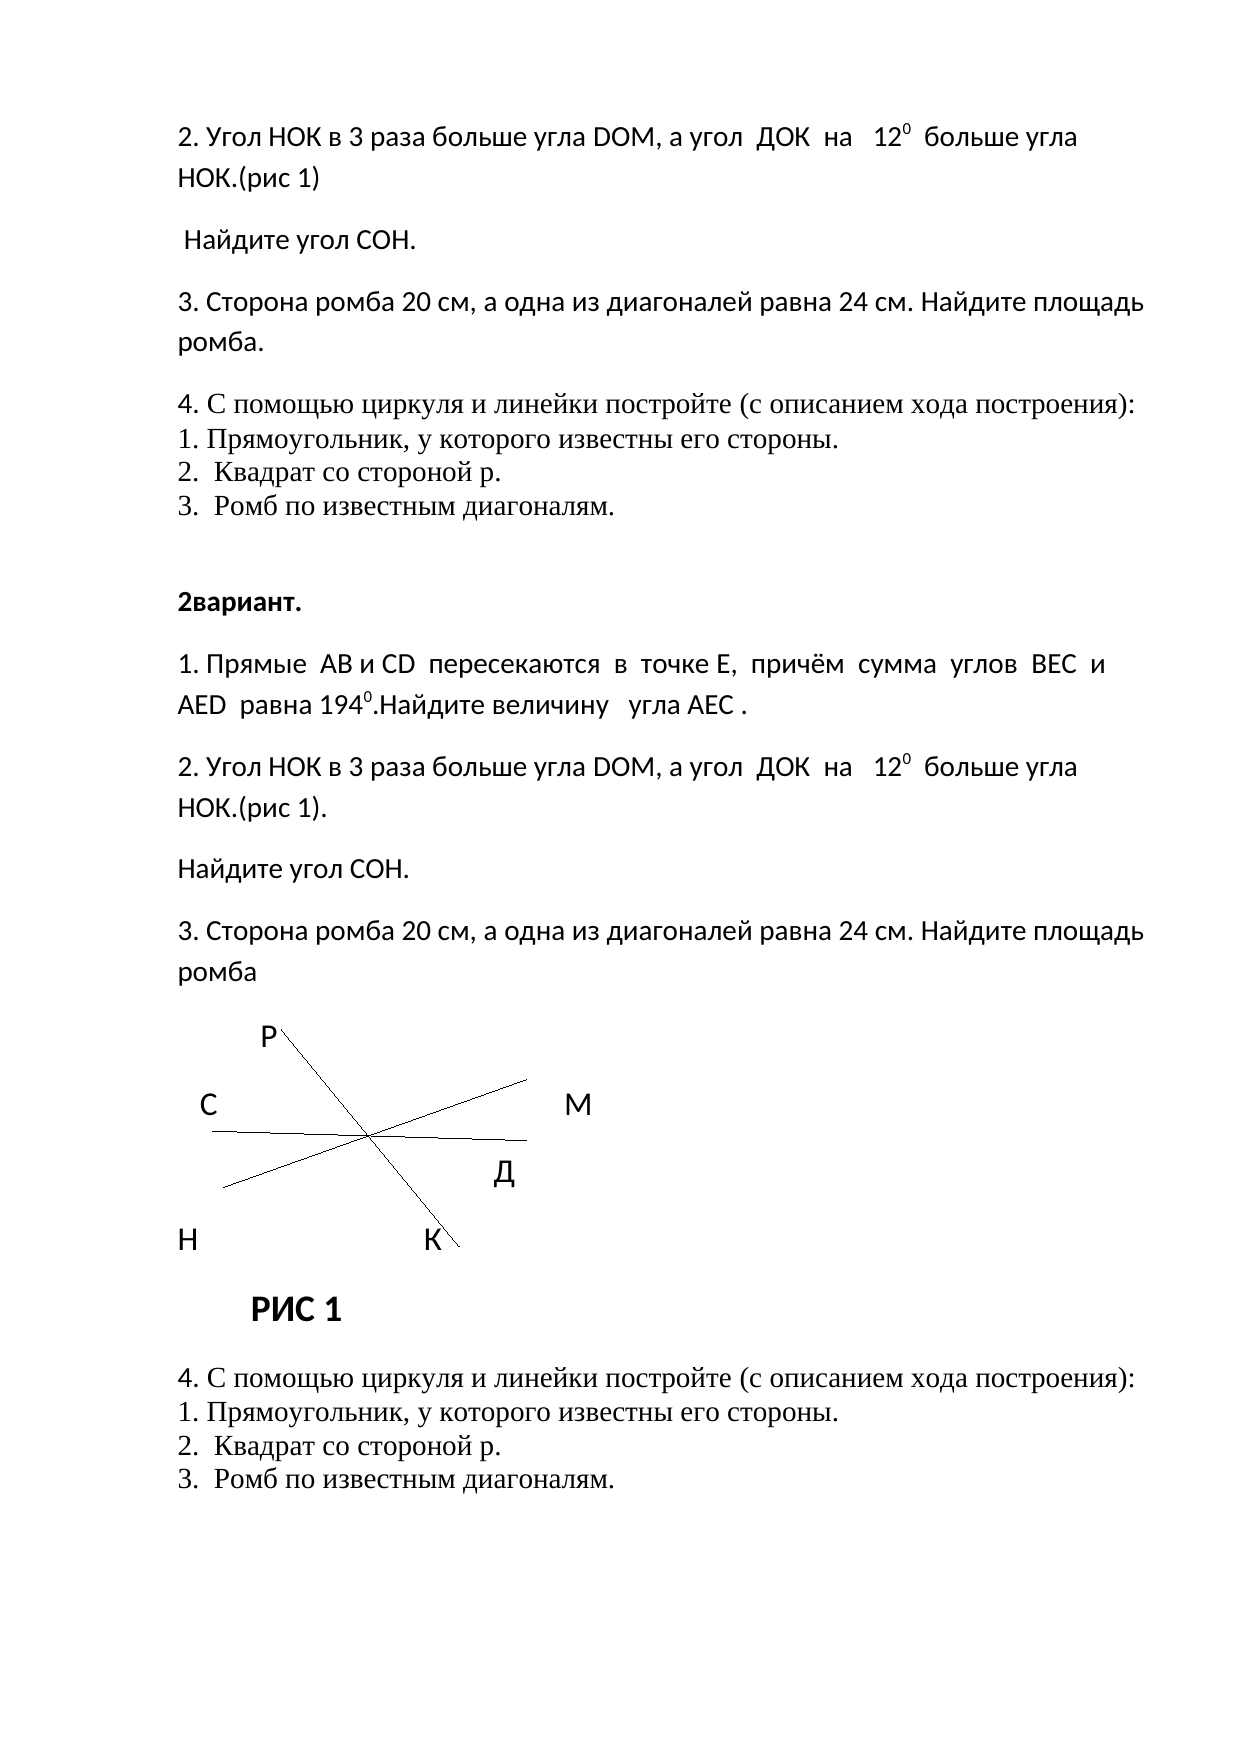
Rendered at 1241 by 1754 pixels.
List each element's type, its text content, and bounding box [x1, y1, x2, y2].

text 4. С помощью циркуля и линейки постройте (с описанием хода построения): [177, 385, 1152, 421]
text 4. С помощью циркуля и линейки постройте (с описанием хода построения): [177, 1359, 1152, 1394]
text 2вариант. [177, 583, 1152, 619]
text С М [177, 1083, 1152, 1123]
text Найдите угол СОН. [177, 851, 1152, 886]
text 3. Сторона ромба 20 см, а одна из диагоналей равна 24 см. Найдите площадь ромба. [177, 283, 1152, 359]
text 2. Угол НОК в 3 раза больше угла DOM, а угол ДОК на 120 больше угла НОК.(рис 1) [177, 118, 1152, 195]
text Найдите угол СОН. [177, 221, 1152, 256]
text 2. Квадрат со стороной р. [177, 1428, 1152, 1462]
text 3. Ромб по известным диагоналям. [177, 488, 1152, 522]
text Н К [177, 1218, 1152, 1258]
text 3. Ромб по известным диагоналям. [177, 1462, 1152, 1495]
text 1. Прямые АВ и СD пересекаются в точке E, причём сумма углов BEC и AED равна 1940.Найдите величину угла АЕС . [177, 645, 1152, 722]
text 1. Прямоугольник, у которого известны его стороны. [177, 421, 1152, 454]
text РИС 1 [177, 1285, 1152, 1331]
text 3. Сторона ромба 20 см, а одна из диагоналей равна 24 см. Найдите площадь ромба [177, 912, 1152, 989]
text Д [177, 1150, 1152, 1191]
text 2. Угол НОК в 3 раза больше угла DOM, а угол ДОК на 120 больше угла НОК.(рис 1). [177, 748, 1152, 824]
text 1. Прямоугольник, у которого известны его стороны. [177, 1394, 1152, 1428]
text Р [177, 1015, 1152, 1056]
text 2. Квадрат со стороной р. [177, 454, 1152, 488]
